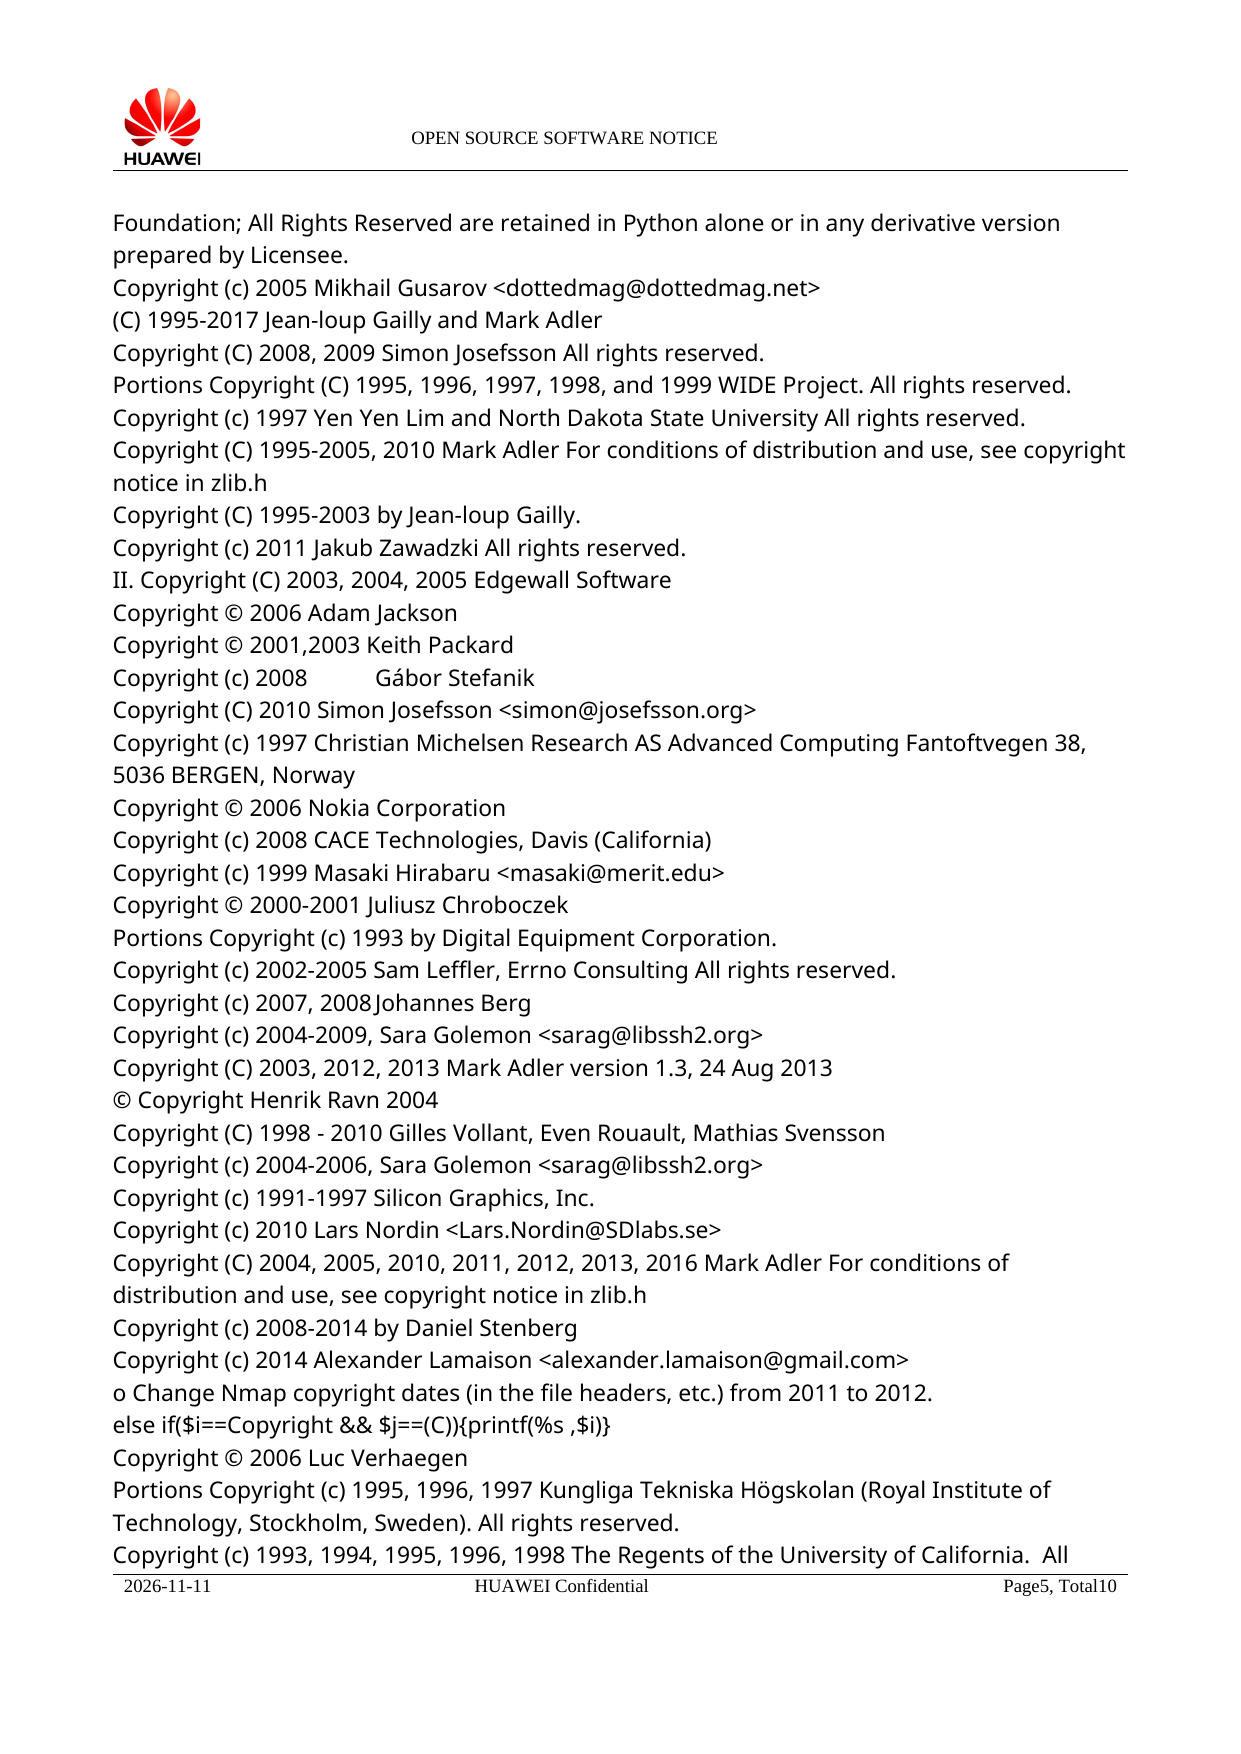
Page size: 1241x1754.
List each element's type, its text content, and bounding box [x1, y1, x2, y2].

picture [124, 88, 201, 165]
